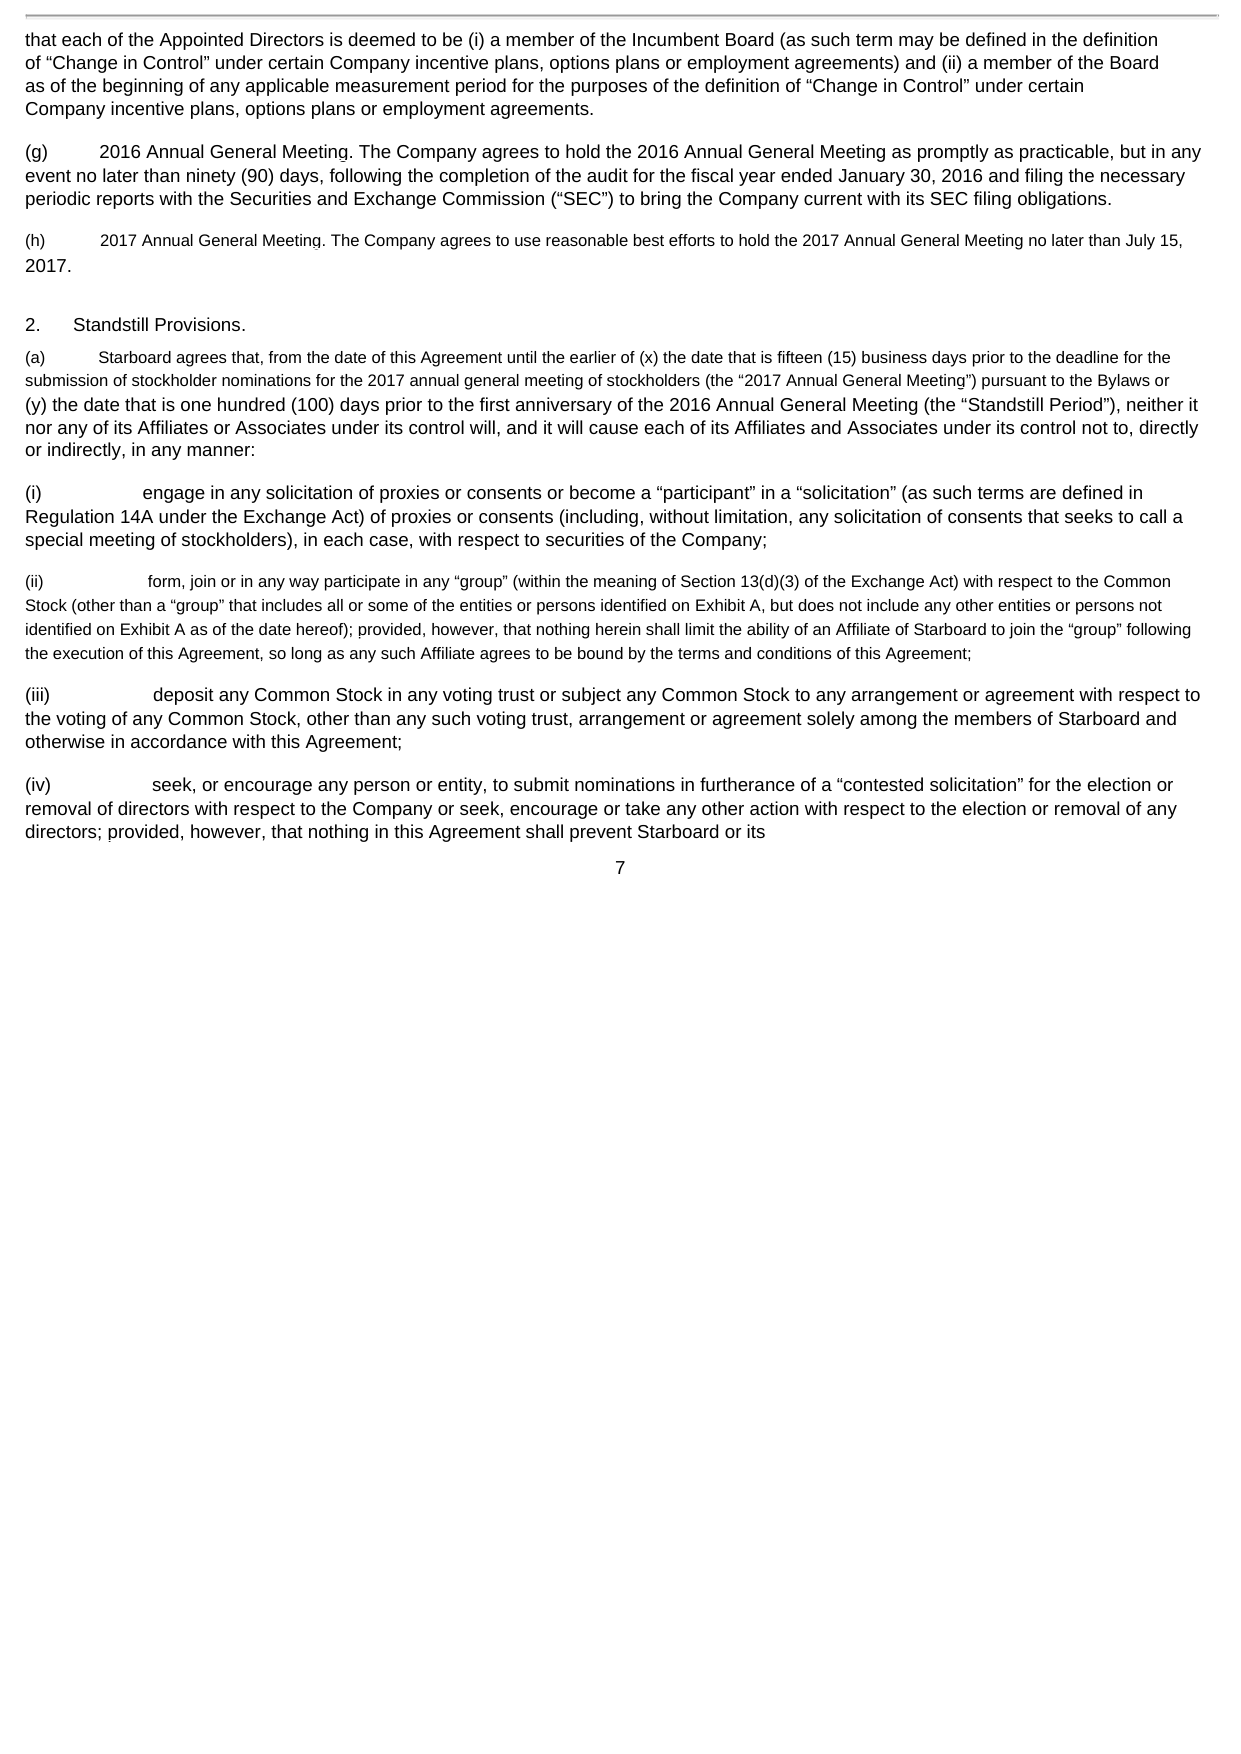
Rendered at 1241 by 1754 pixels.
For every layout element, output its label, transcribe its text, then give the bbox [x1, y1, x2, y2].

text 2017. [25, 255, 1209, 276]
text (y) the date that is one hundred (100) days prior to the first anniversary of the 2016 Annual General Meeting (the “Standstill Period”), neither it nor any of its Affiliates or Associates under its control will, and it will cause each of its Affiliates and Associates under its control not to, directly or indirectly, in any manner: [25, 394, 1207, 461]
list 2016 Annual General Meeting. The Company agrees to hold the 2016 Annual General Meeting as promptly as practicable, but in any event no later than ninety (90) days, following the completion of the audit for the fiscal year ended January 30, 2016 and filing the necessary periodic reports with the Securities and Exchange Commission (“SEC”) to bring the Company current with its SEC filing obligations. [25, 141, 1209, 210]
list 2017 Annual General Meeting. The Company agrees to use reasonable best efforts to hold the 2017 Annual General Meeting no later than July 15, [25, 231, 1209, 250]
text 7 [25, 857, 1215, 878]
list seek, or encourage any person or entity, to submit nominations in furtherance of a “contested solicitation” for the election or removal of directors with respect to the Company or seek, encourage or take any other action with respect to the election or removal of any directors; provided, however, that nothing in this Agreement shall prevent Starboard or its [25, 774, 1209, 843]
list engage in any solicitation of proxies or consents or become a “participant” in a “solicitation” (as such terms are defined in Regulation 14A under the Exchange Act) of proxies or consents (including, without limitation, any solicitation of consents that seeks to call a special meeting of stockholders), in each case, with respect to securities of the Company; [25, 482, 1209, 551]
list Standstill Provisions. [25, 314, 1209, 335]
list form, join or in any way participate in any “group” (within the meaning of Section 13(d)(3) of the Exchange Act) with respect to the Common Stock (other than a “group” that includes all or some of the entities or persons identified on Exhibit A, but does not include any other entities or persons not identified on Exhibit A as of the date hereof); provided, however, that nothing herein shall limit the ability of an Affiliate of Starboard to join the “group” following the execution of this Agreement, so long as any such Affiliate agrees to be bound by the terms and conditions of this Agreement; [25, 572, 1209, 663]
list deposit any Common Stock in any voting trust or subject any Common Stock to any arrangement or agreement with respect to the voting of any Common Stock, other than any such voting trust, arrangement or agreement solely among the members of Starboard and otherwise in accordance with this Agreement; [25, 684, 1209, 753]
list Starboard agrees that, from the date of this Agreement until the earlier of (x) the date that is fifteen (15) business days prior to the deadline for the submission of stockholder nominations for the 2017 annual general meeting of stockholders (the “2017 Annual General Meeting”) pursuant to the Bylaws or [25, 347, 1209, 390]
text that each of the Appointed Directors is deemed to be (i) a member of the Incumbent Board (as such term may be defined in the definition of “Change in Control” under certain Company incentive plans, options plans or employment agreements) and (ii) a member of the Board as of the beginning of any applicable measurement period for the purposes of the definition of “Change in Control” under certain Company incentive plans, options plans or employment agreements. [25, 28, 1165, 120]
picture [23, 14, 1220, 21]
